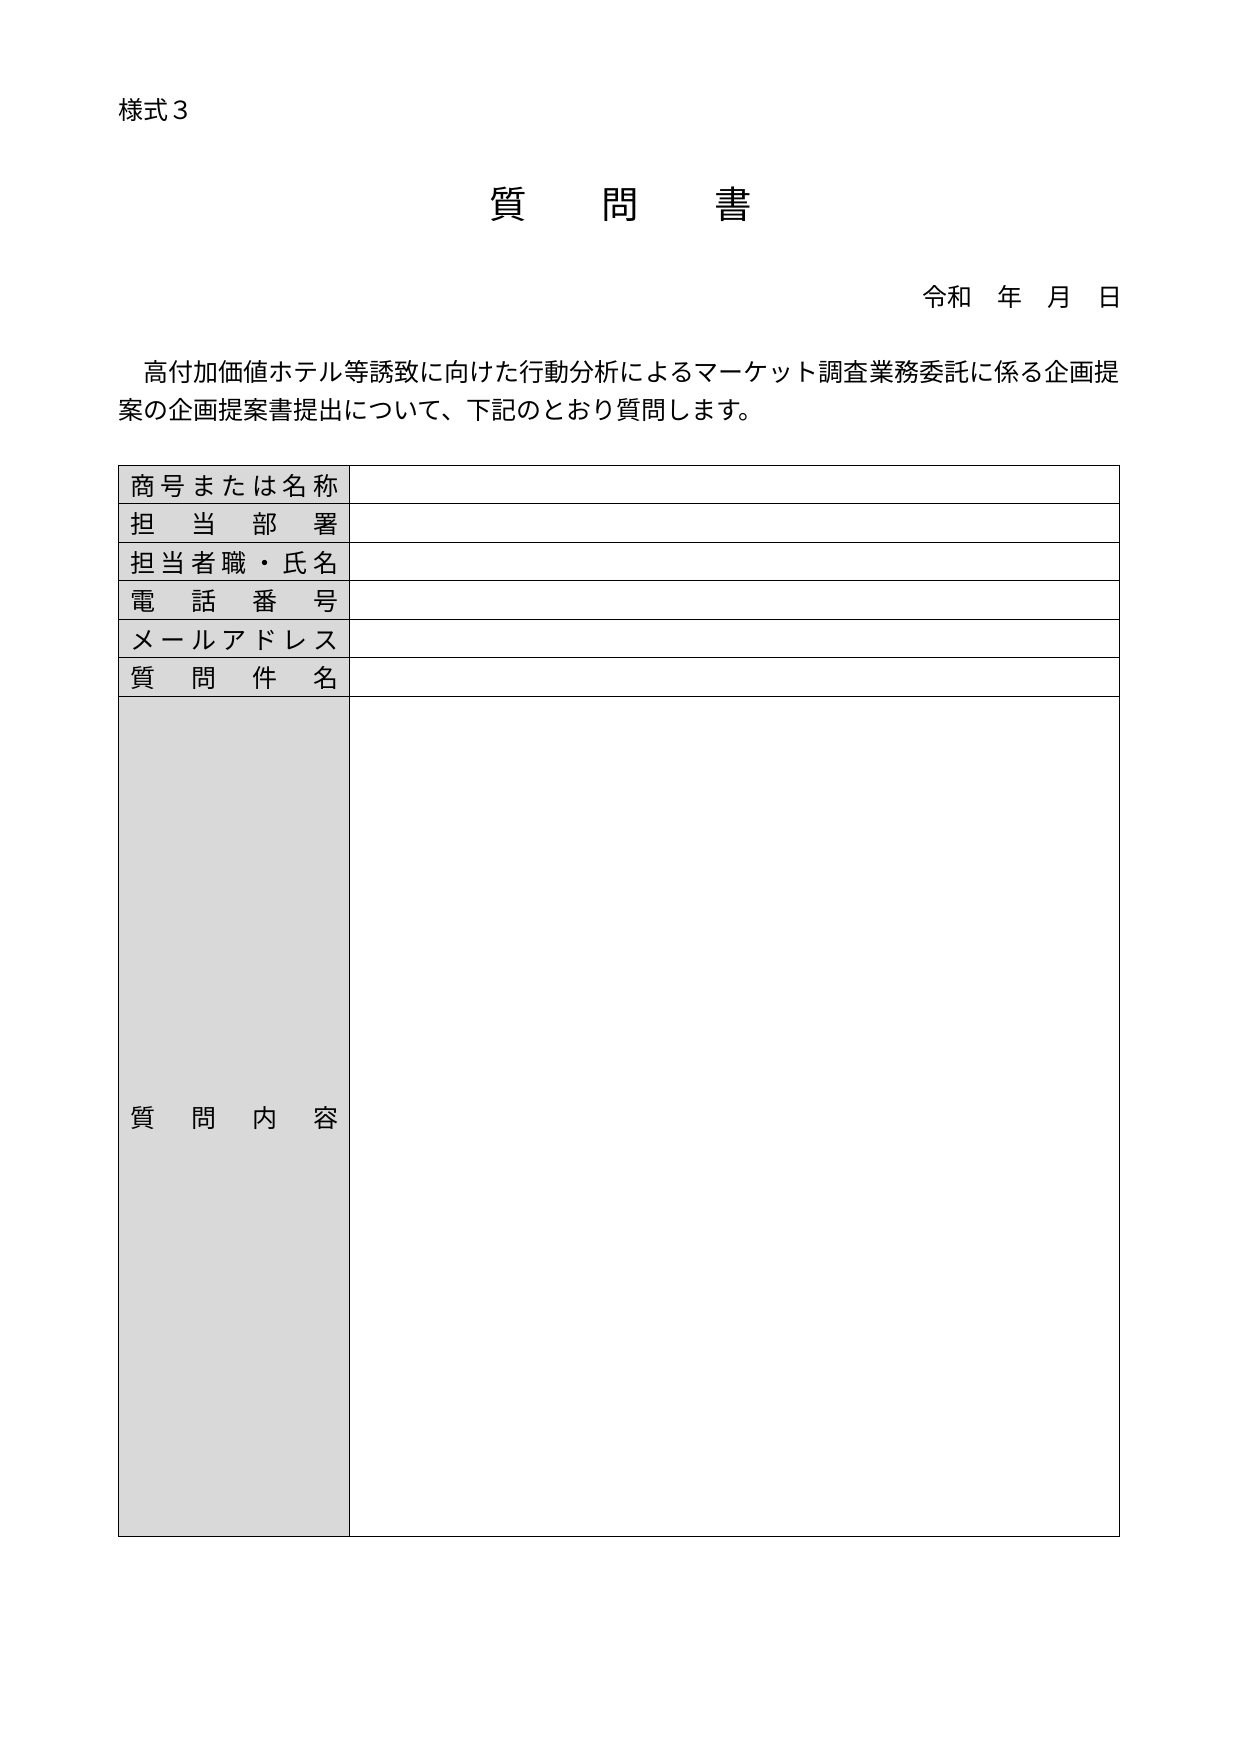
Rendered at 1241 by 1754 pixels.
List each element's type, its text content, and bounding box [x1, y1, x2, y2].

text 様式３ [118, 89, 1122, 127]
table_cell メールアドレス [119, 620, 349, 657]
table_cell 質問内容 [119, 697, 349, 1536]
table_cell [350, 581, 1119, 619]
table_header [350, 466, 1119, 503]
text 質 問 書 [118, 164, 1122, 239]
table_cell [350, 543, 1119, 580]
table_cell 担当者職・氏名 [119, 543, 349, 580]
table_cell 担当部署 [119, 504, 349, 542]
table_cell [350, 504, 1119, 542]
table_header 商号または名称 [119, 466, 349, 503]
table_cell 質問件名 [119, 658, 349, 696]
table_cell [350, 697, 1119, 1536]
text 令和 年 月 日 [118, 277, 1122, 314]
table_cell [350, 620, 1119, 657]
text 高付加価値ホテル等誘致に向けた行動分析によるマーケット調査業務委託に係る企画提案の企画提案書提出について、下記のとおり質問します。 [118, 352, 1122, 427]
table_cell 電話番号 [119, 581, 349, 619]
table_cell [350, 658, 1119, 696]
